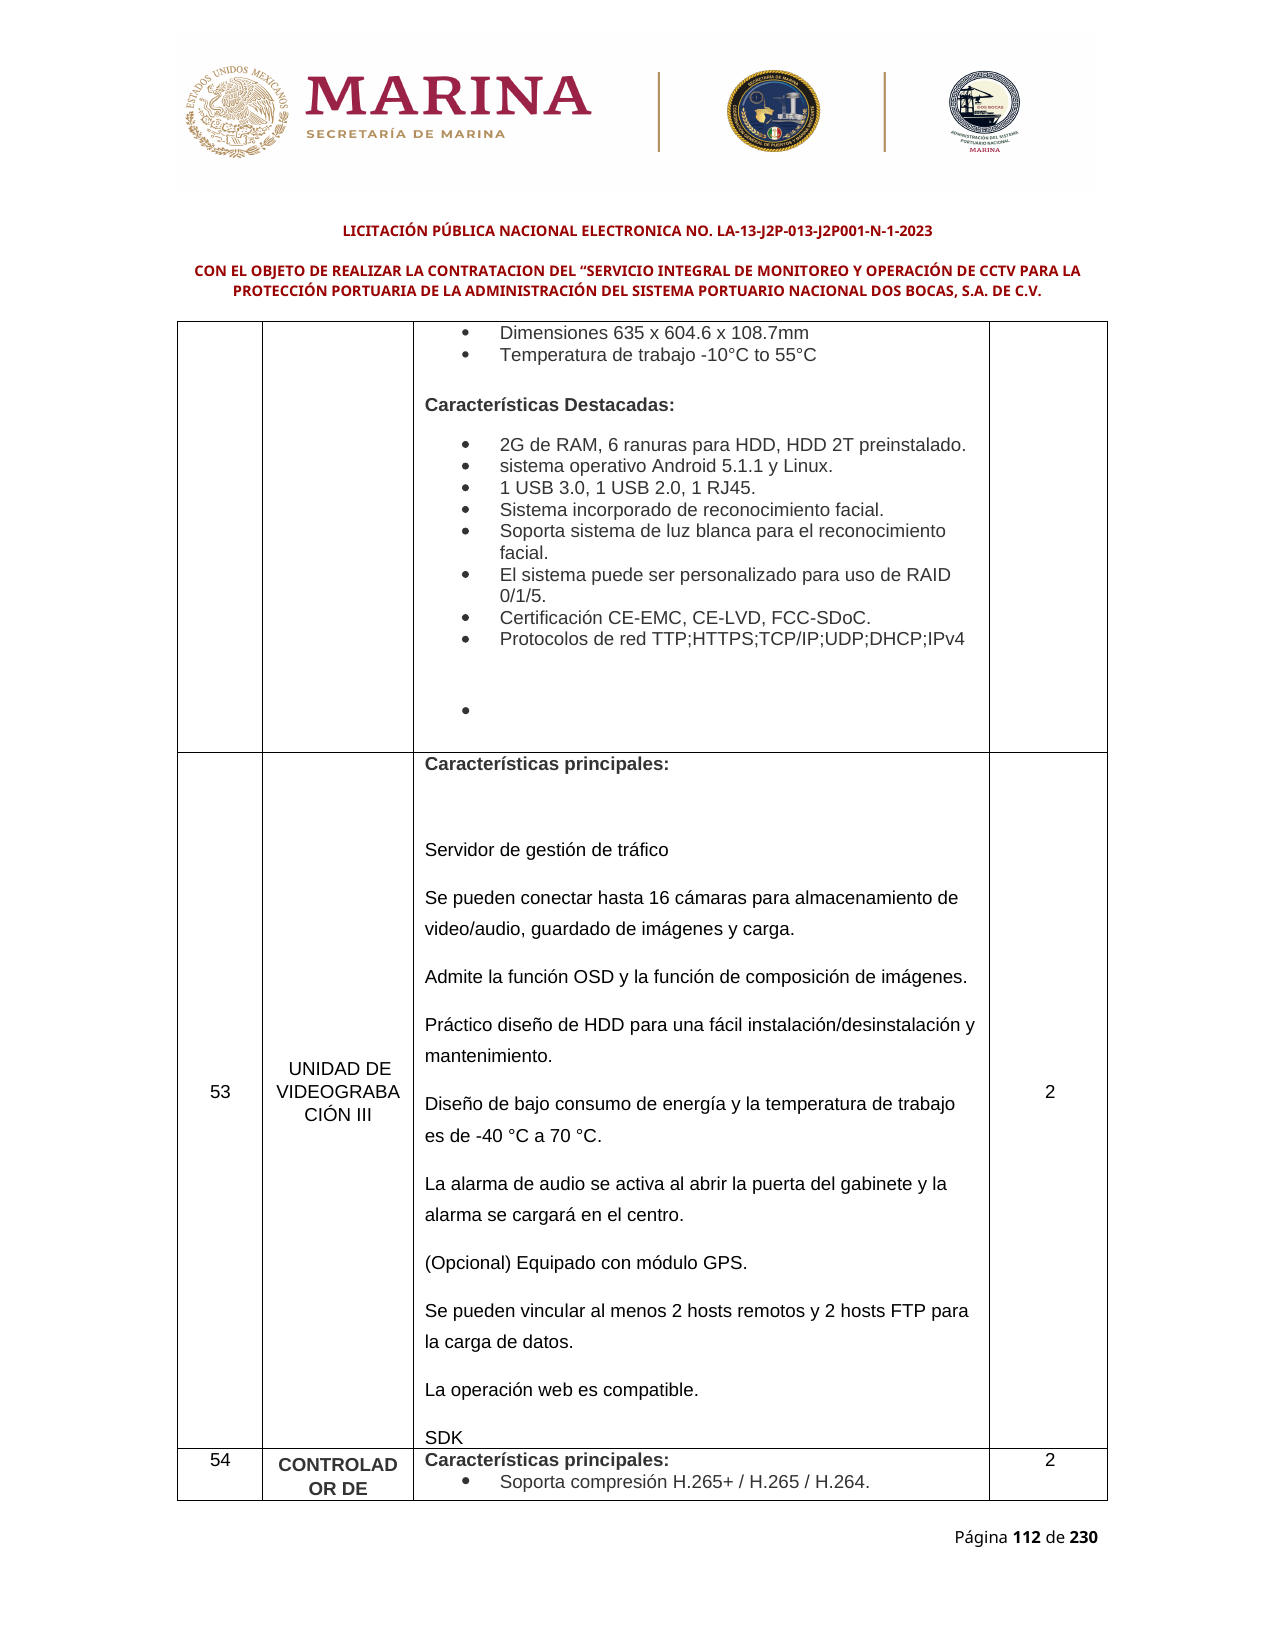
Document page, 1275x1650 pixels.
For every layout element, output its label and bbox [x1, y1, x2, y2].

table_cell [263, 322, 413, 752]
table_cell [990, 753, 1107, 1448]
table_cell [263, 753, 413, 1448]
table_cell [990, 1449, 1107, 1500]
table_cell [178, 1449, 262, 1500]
picture [175, 31, 1098, 195]
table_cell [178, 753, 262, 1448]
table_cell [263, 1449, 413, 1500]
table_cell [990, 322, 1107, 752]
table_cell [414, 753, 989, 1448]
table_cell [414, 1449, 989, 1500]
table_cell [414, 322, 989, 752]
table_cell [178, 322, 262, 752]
